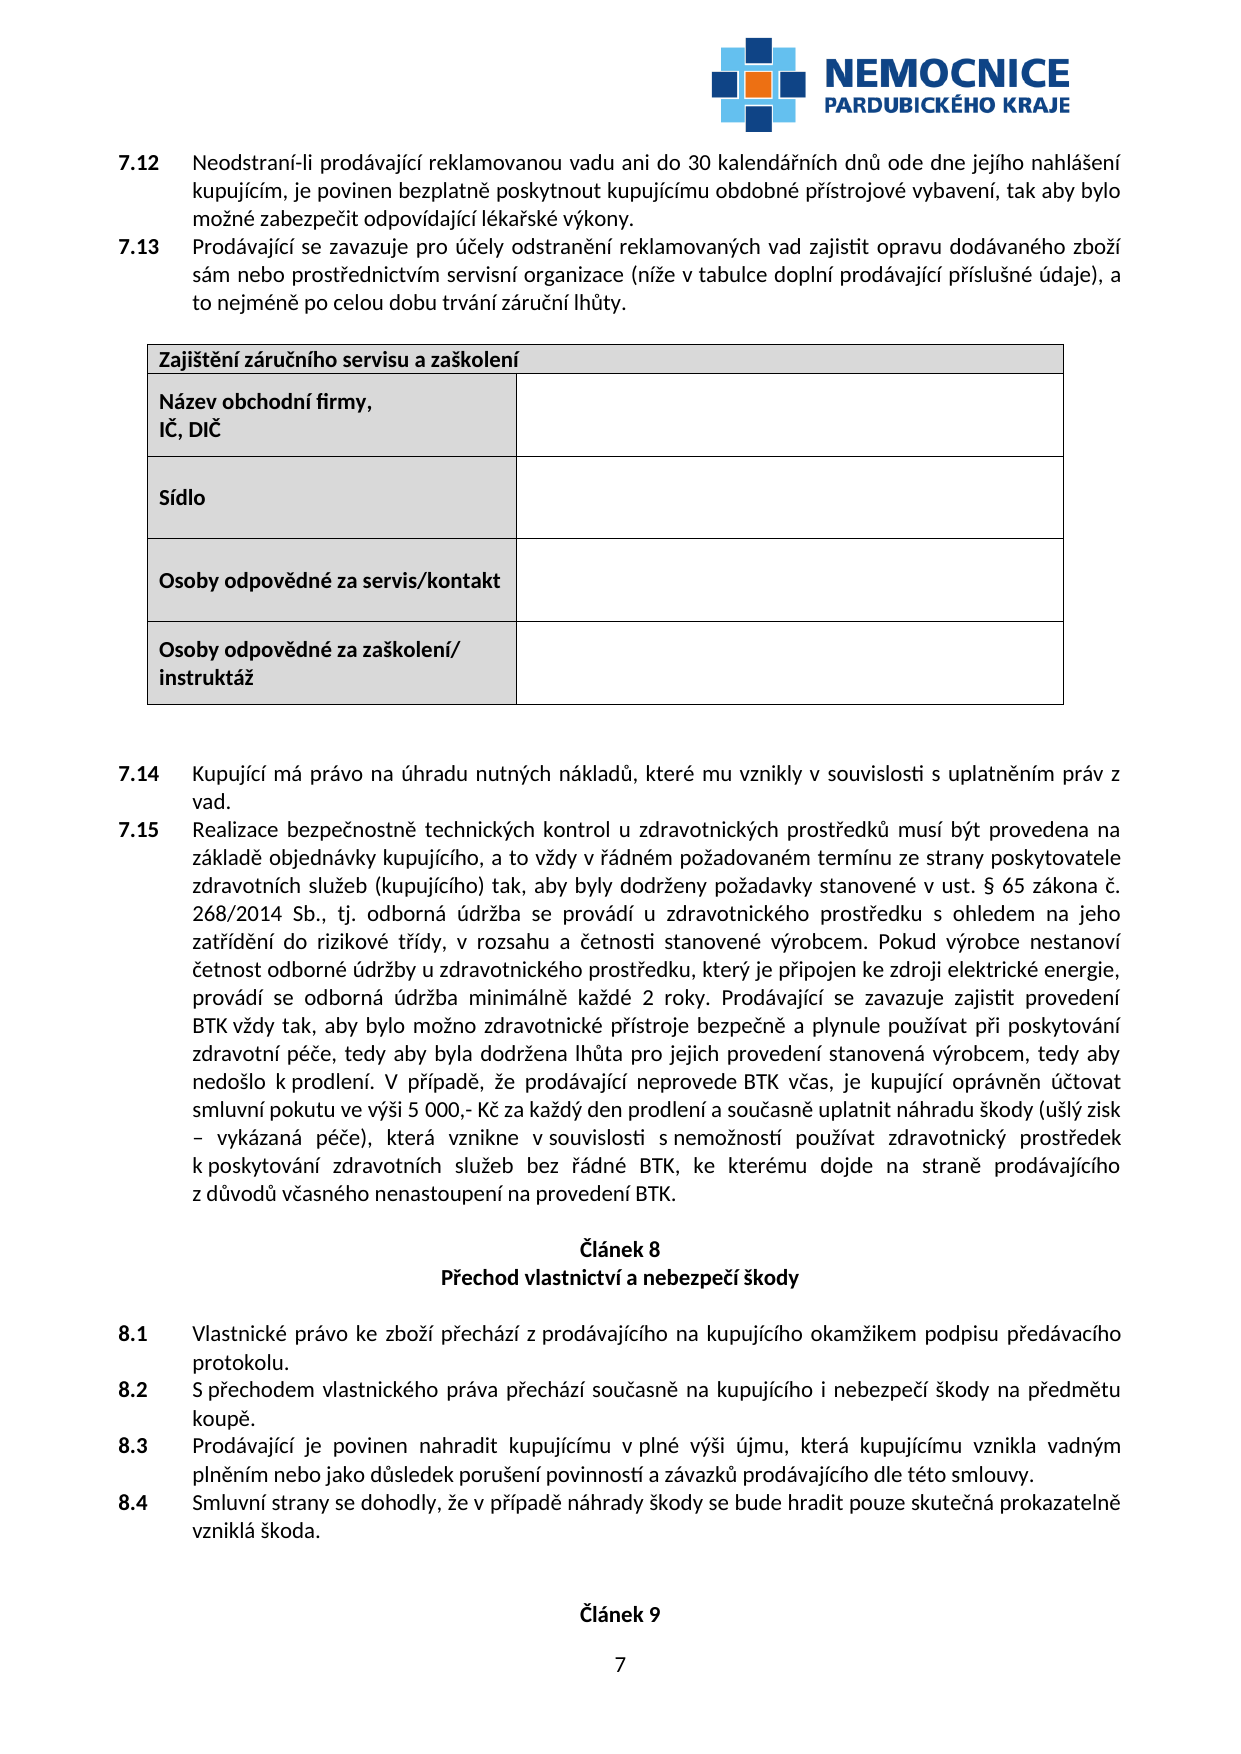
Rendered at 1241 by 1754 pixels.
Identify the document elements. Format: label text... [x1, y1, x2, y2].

table_cell [517, 457, 1063, 538]
picture [710, 36, 1070, 133]
table_cell Osoby odpovědné za zaškolení/ instruktáž [148, 622, 516, 704]
text 8.1 Vlastnické právo ke zboží přechází z prodávajícího na kupujícího okamžikem podpisu předávacího protokolu. [118, 1319, 1122, 1376]
text Článek 8 [118, 1236, 1122, 1263]
list Kupující má právo na úhradu nutných nákladů, které mu vznikly v souvislosti s uplatněním práv z vad. [118, 759, 1122, 815]
text 8.3 Prodávající je povinen nahradit kupujícímu v plné výši újmu, která kupujícímu vznikla vadným plněním nebo jako důsledek porušení povinností a závazků prodávajícího dle této smlouvy. [118, 1432, 1122, 1488]
text 8.2 S přechodem vlastnického práva přechází současně na kupujícího i nebezpečí škody na předmětu koupě. [118, 1376, 1122, 1432]
table_cell Sídlo [148, 457, 516, 538]
text Přechod vlastnictví a nebezpečí škody [118, 1263, 1122, 1292]
text 8.4 Smluvní strany se dohodly, že v případě náhrady škody se bude hradit pouze skutečná prokazatelně vzniklá škoda. [118, 1488, 1122, 1544]
table_cell Název obchodní firmy, IČ, DIČ [148, 374, 516, 456]
table_cell [517, 374, 1063, 456]
table_cell [517, 622, 1063, 704]
list Neodstraní-li prodávající reklamovanou vadu ani do 30 kalendářních dnů ode dne jejího nahlášení kupujícím, je povinen bezplatně poskytnout kupujícímu obdobné přístrojové vybavení, tak aby bylo možné zabezpečit odpovídající lékařské výkony. [118, 148, 1122, 232]
table_cell [517, 539, 1063, 621]
list Prodávající se zavazuje pro účely odstranění reklamovaných vad zajistit opravu dodávaného zboží sám nebo prostřednictvím servisní organizace (níže v tabulce doplní prodávající příslušné údaje), a to nejméně po celou dobu trvání záruční lhůty. [118, 232, 1122, 316]
table_header Zajištění záručního servisu a zaškolení [148, 345, 1063, 373]
list Realizace bezpečnostně technických kontrol u zdravotnických prostředků musí být provedena na základě objednávky kupujícího, a to vždy v řádném požadovaném termínu ze strany poskytovatele zdravotních služeb (kupujícího) tak, aby byly dodrženy požadavky stanovené v ust. § 65 zákona č. 268/2014 Sb., tj. odborná údržba se provádí u zdravotnického prostředku s ohledem na jeho zatřídění do rizikové třídy, v rozsahu a četnosti stanovené výrobcem. Pokud výrobce nestanoví četnost odborné údržby u zdravotnického prostředku, který je připojen ke zdroji elektrické energie, provádí se odborná údržba minimálně každé 2 roky. Prodávající se zavazuje zajistit provedení BTK vždy tak, aby bylo možno zdravotnické přístroje bezpečně a plynule používat při poskytování zdravotní péče, tedy aby byla dodržena lhůta pro jejich provedení stanovená výrobcem, tedy aby nedošlo k prodlení. V případě, že prodávající neprovede BTK včas, je kupující oprávněn účtovat smluvní pokutu ve výši 5 000,- Kč za každý den prodlení a současně uplatnit náhradu škody (ušlý zisk – vykázaná péče), která vznikne v souvislosti s nemožností používat zdravotnický prostředek k poskytování zdravotních služeb bez řádné BTK, ke kterému dojde na straně prodávajícího z důvodů včasného nenastoupení na provedení BTK. [118, 815, 1122, 1207]
table_cell Osoby odpovědné za servis/kontakt [148, 539, 516, 621]
text Článek 9 [118, 1600, 1122, 1628]
